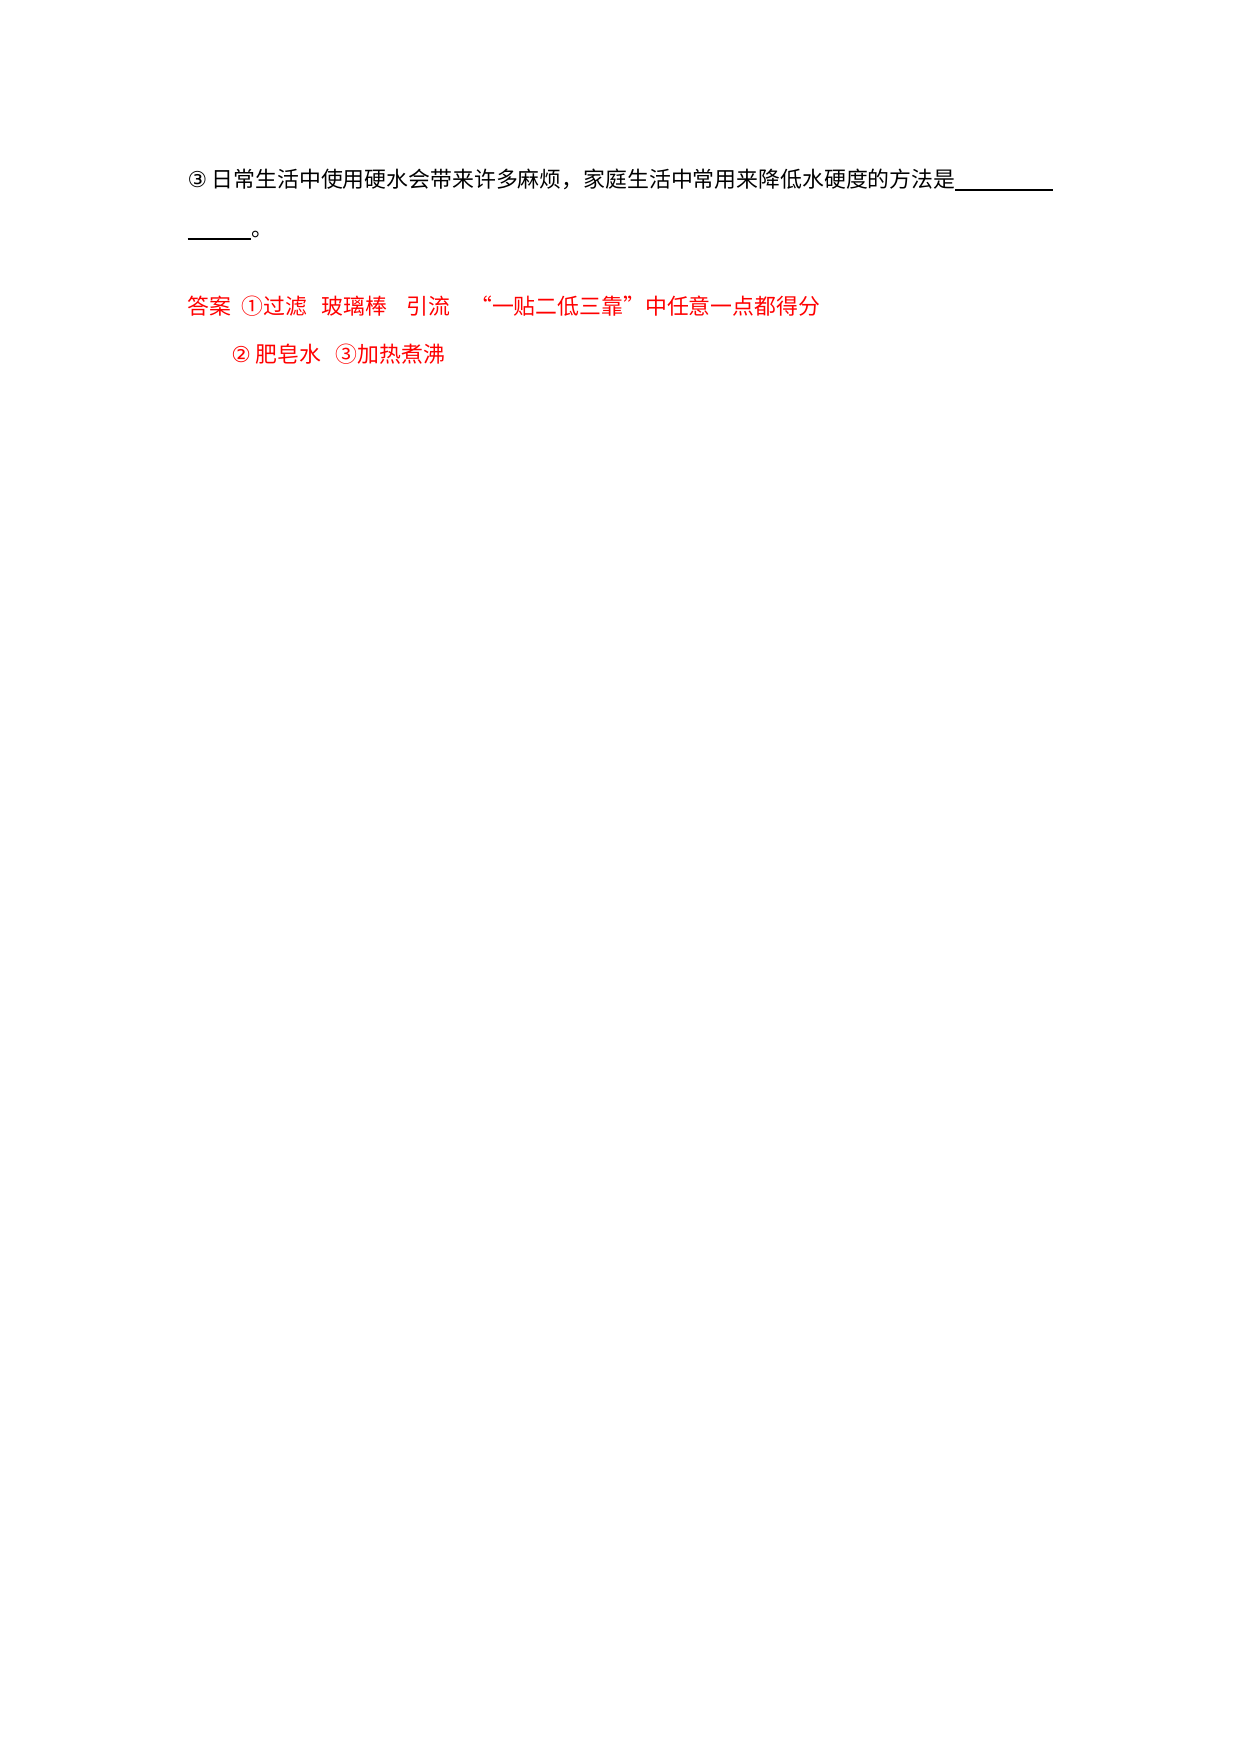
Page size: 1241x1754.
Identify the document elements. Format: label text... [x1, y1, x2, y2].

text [187, 162, 1053, 243]
text 答案 ①过滤 玻璃棒 引流 “一贴二低三靠”中任意一点都得分 ②肥皂水 ③加热煮沸 [187, 288, 1053, 369]
